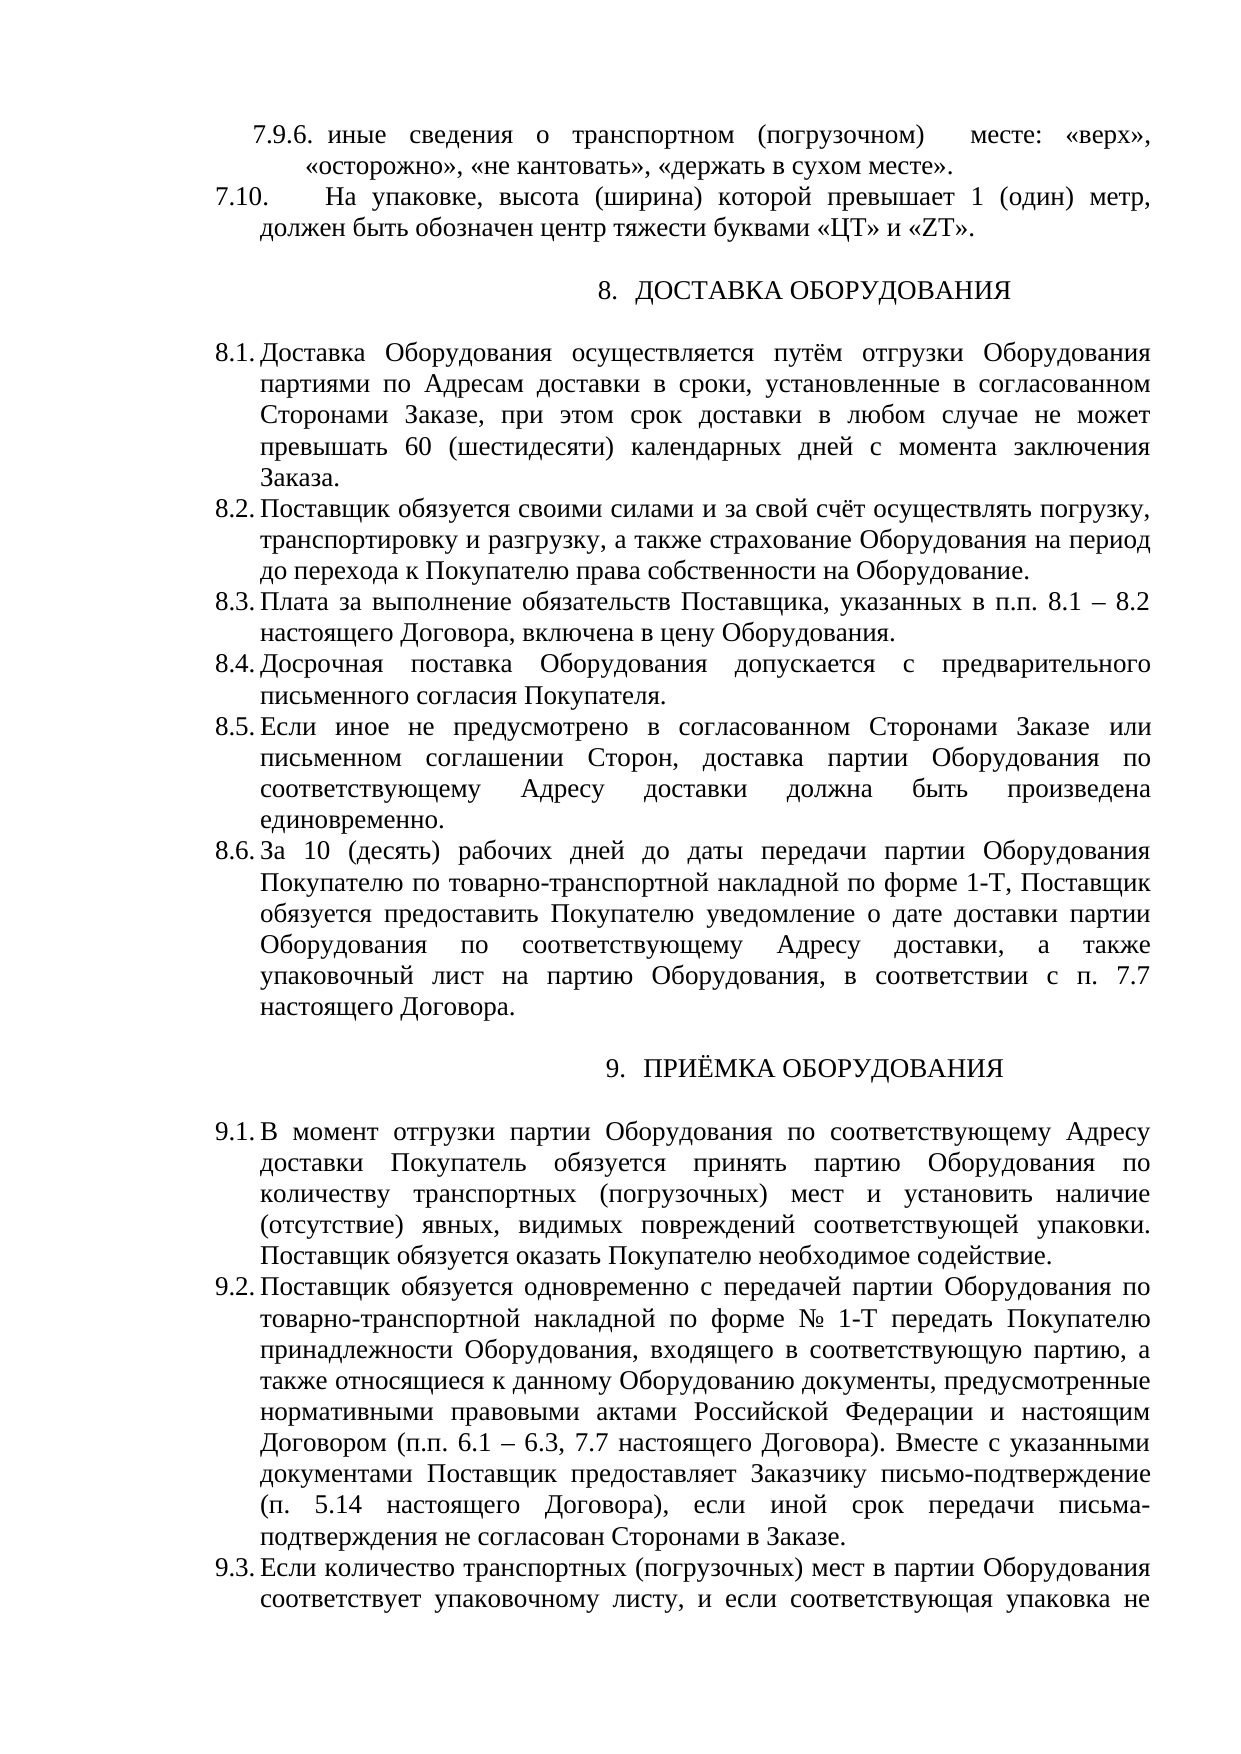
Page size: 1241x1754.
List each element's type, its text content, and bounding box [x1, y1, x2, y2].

list ПРИЁМКА ОБОРУДОВАНИЯ [458, 1052, 1152, 1084]
list Плата за выполнение обязательств Поставщика, указанных в п.п. 8.1 – 8.2 настоящего Договора, включена в цену Оборудования. [215, 585, 1152, 648]
list Доставка Оборудования осуществляется путём отгрузки Оборудования партиями по Адресам доставки в сроки, установленные в согласованном Сторонами Заказе, при этом срок доставки в любом случае не может превышать 60 (шестидесяти) календарных дней с момента заключения Заказа. [215, 336, 1152, 492]
list За 10 (десять) рабочих дней до даты передачи партии Оборудования Покупателю по товарно-транспортной накладной по форме 1-Т, Поставщик обязуется предоставить Покупателю уведомление о дате доставки партии Оборудования по соответствующему Адресу доставки, а также упаковочный лист на партию Оборудования, в соответствии с п. 7.7 настоящего Договора. [215, 834, 1152, 1021]
list иные сведения о транспортном (погрузочном) месте: «верх», «осторожно», «не кантовать», «держать в сухом месте». [252, 118, 1152, 180]
list Если иное не предусмотрено в согласованном Сторонами Заказе или письменном соглашении Сторон, доставка партии Оборудования по соответствующему Адресу доставки должна быть произведена единовременно. [215, 710, 1152, 834]
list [215, 1551, 1152, 1613]
list Поставщик обязуется одновременно с передачей партии Оборудования по товарно-транспортной накладной по форме № 1-Т передать Покупателю принадлежности Оборудования, входящего в соответствующую партию, а также относящиеся к данному Оборудованию документы, предусмотренные нормативными правовыми актами Российской Федерации и настоящим Договором (п.п. 6.1 – 6.3, 7.7 настоящего Договора). Вместе с указанными документами Поставщик предоставляет Заказчику письмо-подтверждение (п. 5.14 настоящего Договора), если иной срок передачи письма-подтверждения не согласован Сторонами в Заказе. [215, 1271, 1152, 1551]
list В момент отгрузки партии Оборудования по соответствующему Адресу доставки Покупатель обязуется принять партию Оборудования по количеству транспортных (погрузочных) мест и установить наличие (отсутствие) явных, видимых повреждений соответствующей упаковки. Поставщик обязуется оказать Покупателю необходимое содействие. [215, 1115, 1152, 1271]
list На упаковке, высота (ширина) которой превышает 1 (один) метр, должен быть обозначен центр тяжести буквами «ЦТ» и «ZT». [215, 180, 1152, 243]
list Досрочная поставка Оборудования допускается с предварительного письменного согласия Покупателя. [215, 648, 1152, 710]
list ДОСТАВКА ОБОРУДОВАНИЯ [458, 274, 1152, 305]
list Поставщик обязуется своими силами и за свой счёт осуществлять погрузку, транспортировку и разгрузку, а также страхование Оборудования на период до перехода к Покупателю права собственности на Оборудование. [215, 492, 1152, 585]
